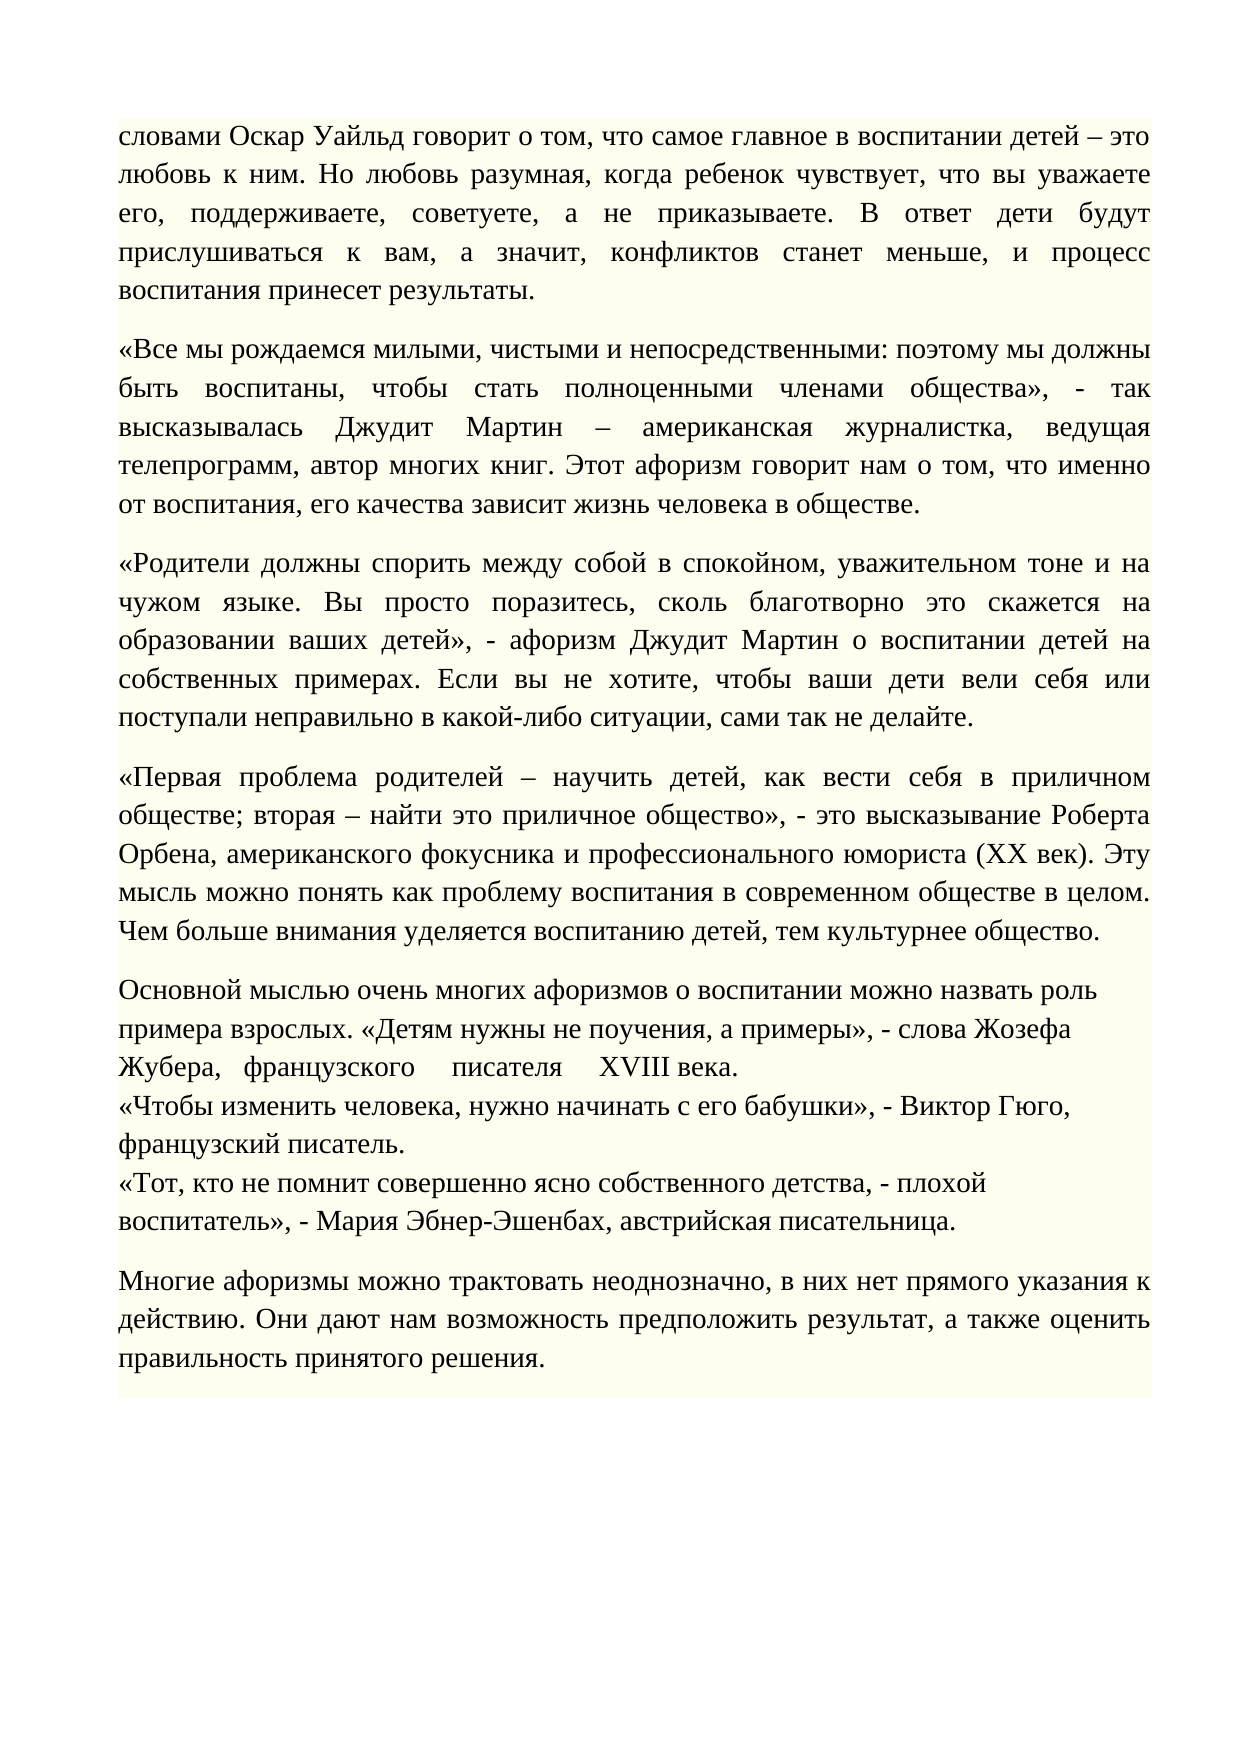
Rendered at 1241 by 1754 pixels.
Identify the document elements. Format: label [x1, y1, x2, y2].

table_header [118, 118, 1152, 1398]
